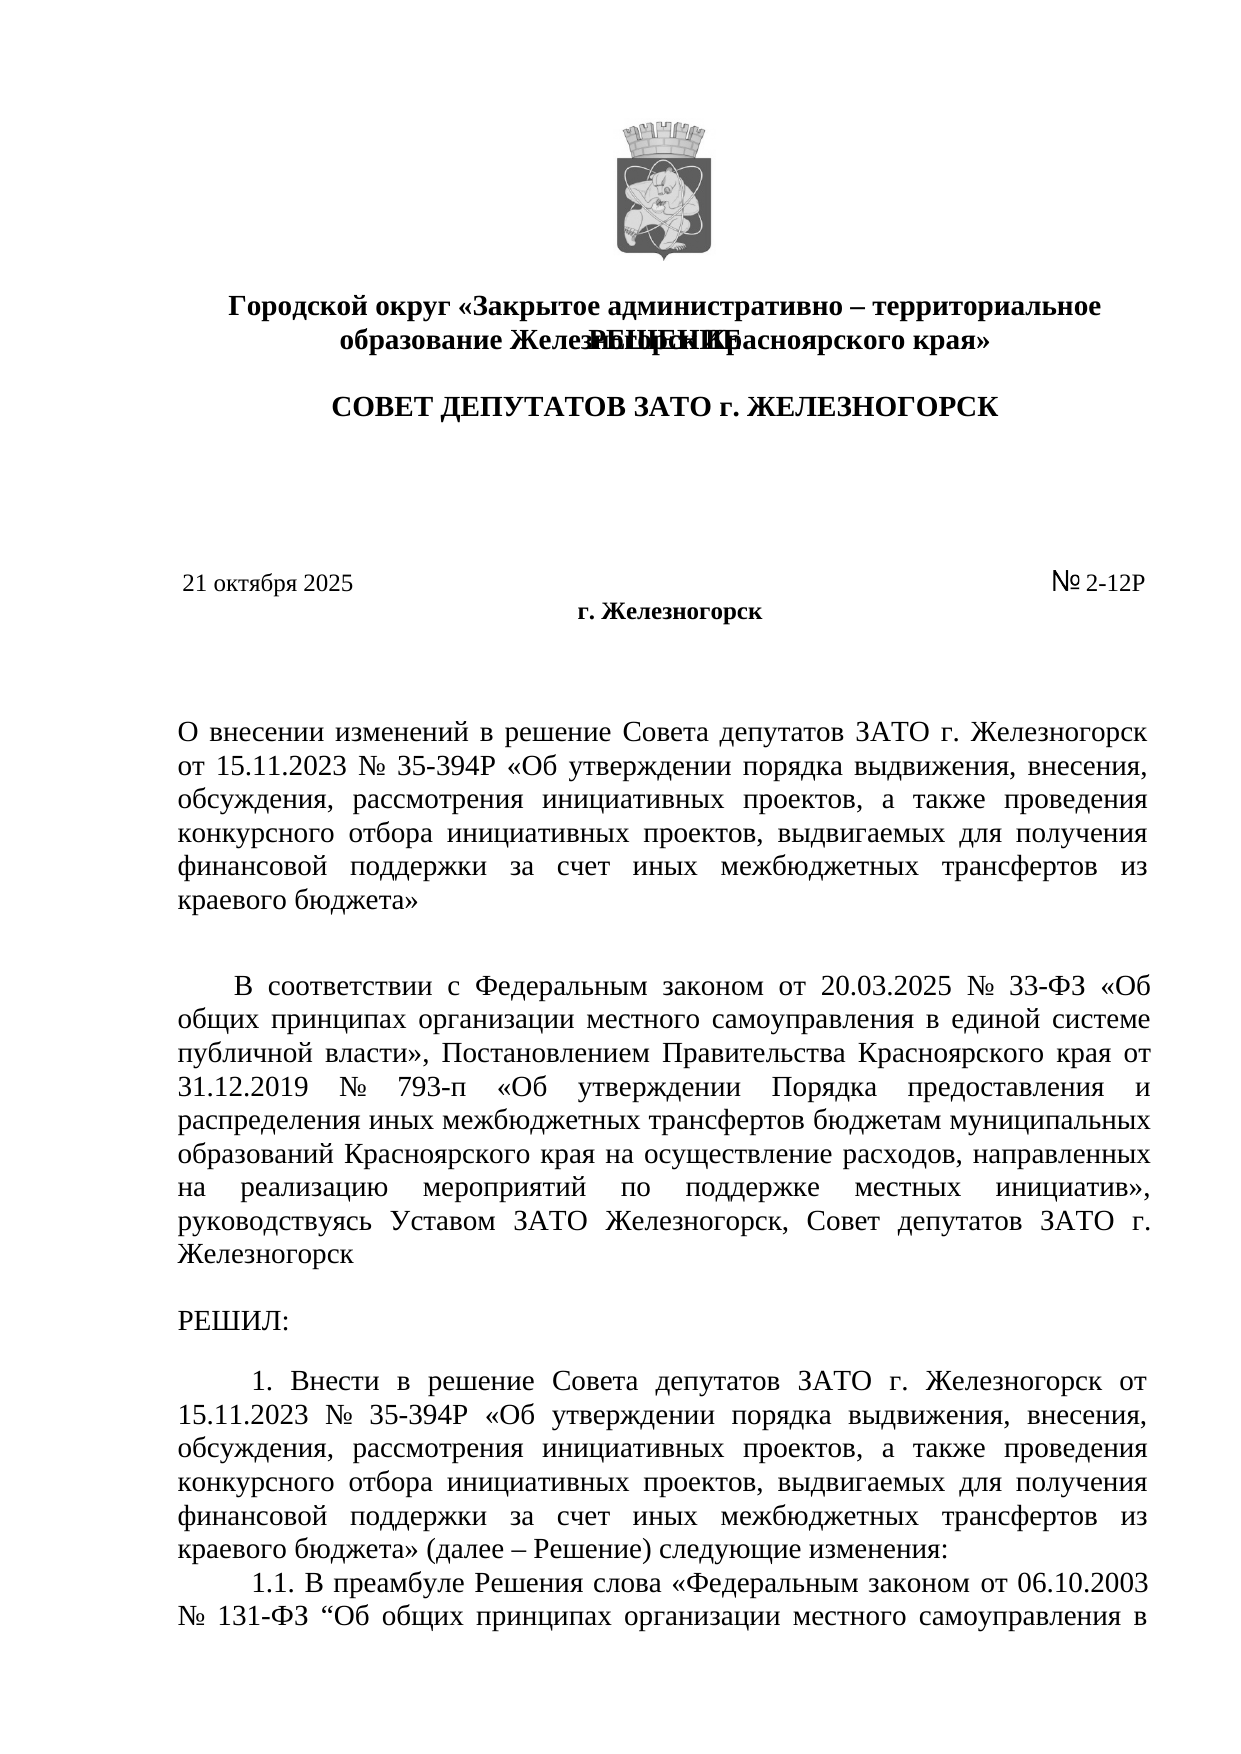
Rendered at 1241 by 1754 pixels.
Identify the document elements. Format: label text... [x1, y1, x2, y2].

text Городской округ «Закрытое административно – территориальное образование Железногорск Красноярского края» [149, 288, 1180, 322]
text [177, 1565, 1148, 1632]
text 21 октября 2025 2-12Р [182, 568, 1173, 596]
text В соответствии с Федеральным законом от 20.03.2025 № 33-ФЗ «Об общих принципах организации местного самоуправления в единой системе публичной власти», Постановлением Правительства Красноярского края от 31.12.2019 № 793-п «Об утверждении Порядка предоставления и распределения иных межбюджетных трансфертов бюджетам муниципальных образований Красноярского края на осуществление расходов, направленных на реализацию мероприятий по поддержке местных инициатив», руководствуясь Уставом ЗАТО Железногорск, Совет депутатов ЗАТО г. Железногорск [177, 968, 1152, 1270]
text РЕШЕНИЕ [149, 322, 1180, 355]
text РЕШИЛ: [177, 1303, 1152, 1337]
text О внесении изменений в решение Совета депутатов ЗАТО г. Железногорск от 15.11.2023 № 35-394Р «Об утверждении порядка выдвижения, внесения, обсуждения, рассмотрения инициативных проектов, а также проведения конкурсного отбора инициативных проектов, выдвигаемых для получения финансовой поддержки за счет иных межбюджетных трансфертов из краевого бюджета» [177, 714, 1148, 915]
subtitle СОВЕТ ДЕПУТАТОВ ЗАТО г. ЖЕЛЕЗНОГОРСК [149, 389, 1180, 422]
text 1. Внести в решение Совета депутатов ЗАТО г. Железногорск от 15.11.2023 № 35-394Р «Об утверждении порядка выдвижения, внесения, обсуждения, рассмотрения инициативных проектов, а также проведения конкурсного отбора инициативных проектов, выдвигаемых для получения финансовой поддержки за счет иных межбюджетных трансфертов из краевого бюджета» (далее – Решение) следующие изменения: [177, 1363, 1148, 1565]
text г. Железногорск [123, 596, 1173, 625]
